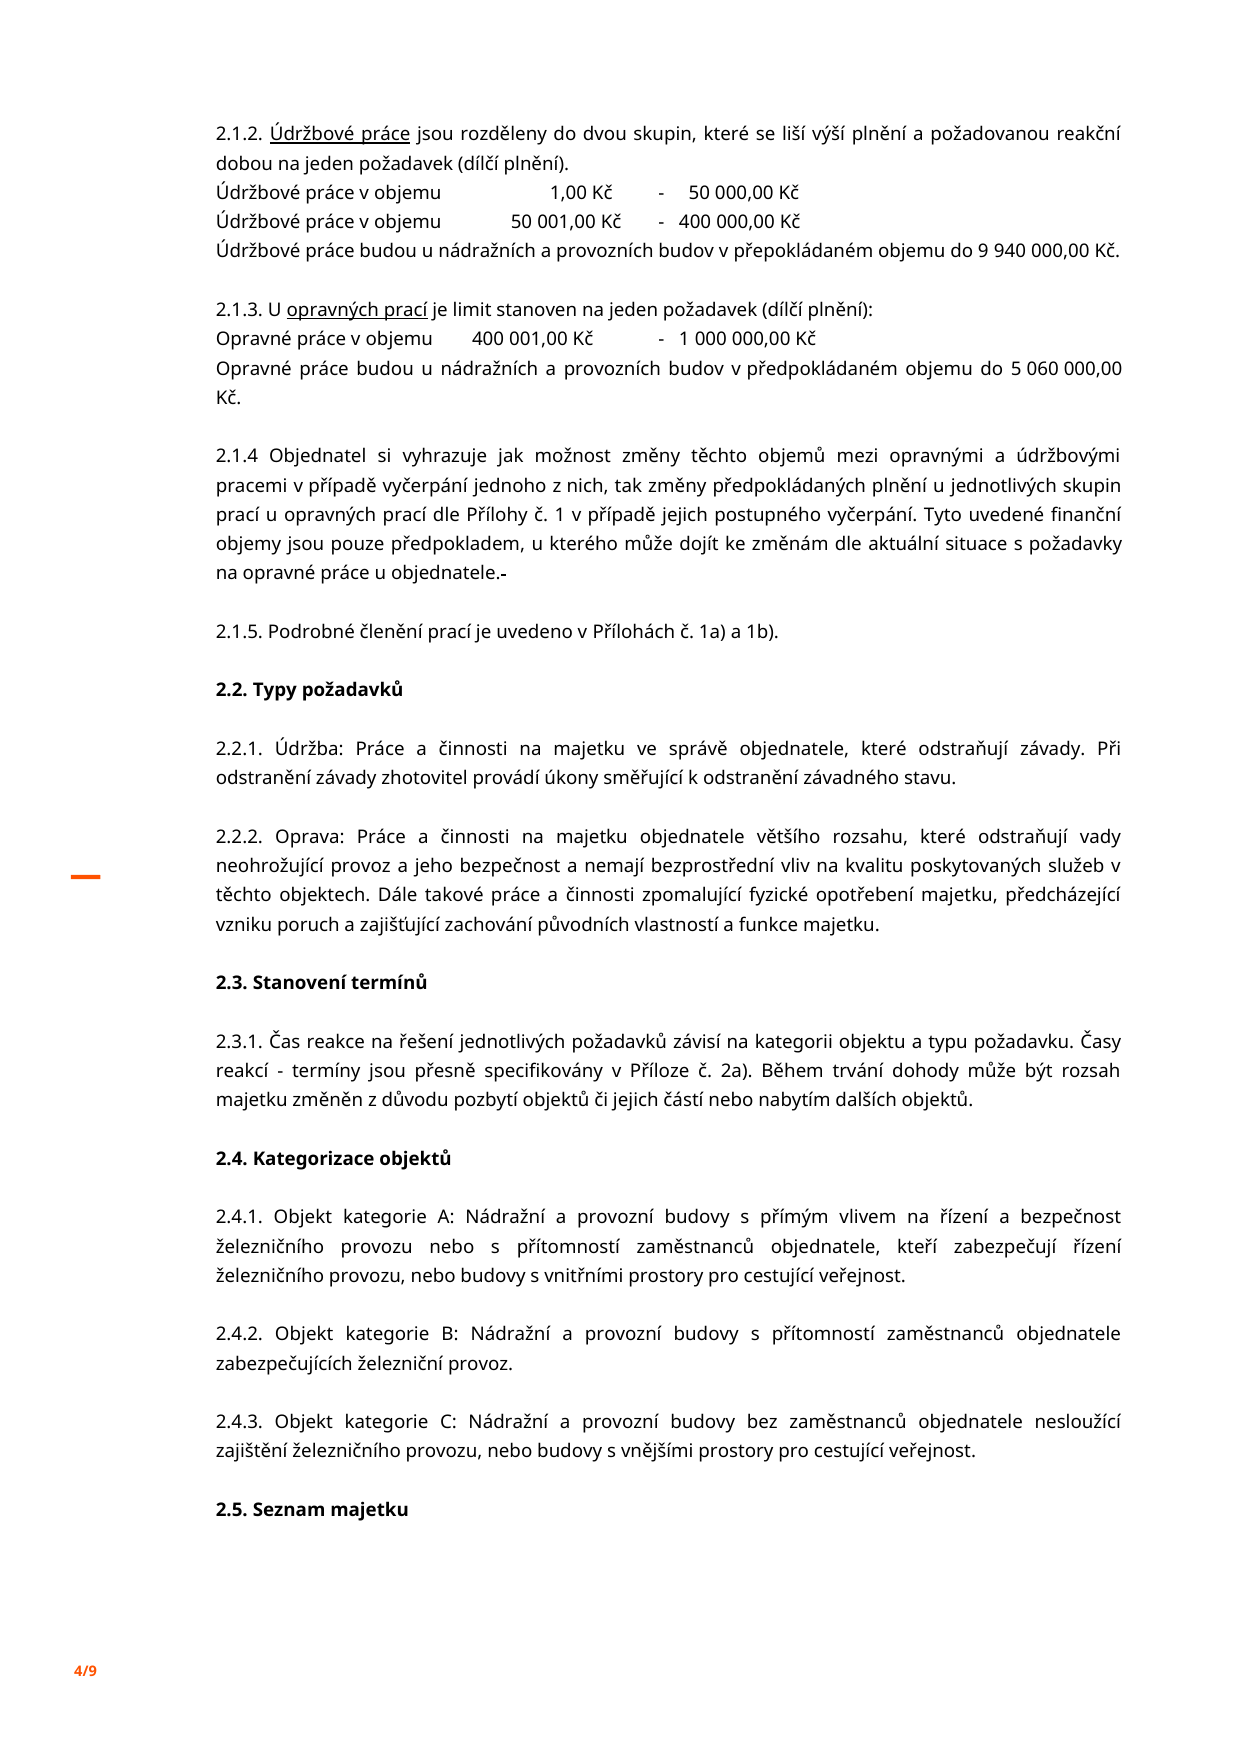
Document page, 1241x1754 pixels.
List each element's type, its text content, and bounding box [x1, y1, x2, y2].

text Údržbové práce v objemu 50 001,00 Kč - 400 000,00 Kč [216, 208, 1122, 234]
text Údržbové práce v objemu 1,00 Kč - 50 000,00 Kč [216, 179, 1122, 205]
text 2.4.3. Objekt kategorie C: Nádražní a provozní budovy bez zaměstnanců objednatele nesloužící zajištění železničního provozu, nebo budovy s vnějšími prostory pro cestující veřejnost. [216, 1408, 1122, 1463]
text 2.1.3. U opravných prací je limit stanoven na jeden požadavek (dílčí plnění): [216, 296, 1122, 322]
text 2.2.1. Údržba: Práce a činnosti na majetku ve správě objednatele, které odstraňují závady. Při odstranění závady zhotovitel provádí úkony směřující k odstranění závadného stavu. [216, 735, 1122, 790]
text 2.1.4 Objednatel si vyhrazuje jak možnost změny těchto objemů mezi opravnými a údržbovými pracemi v případě vyčerpání jednoho z nich, tak změny předpokládaných plnění u jednotlivých skupin prací u opravných prací dle Přílohy č. 1 v případě jejich postupného vyčerpání. Tyto uvedené finanční objemy jsou pouze předpokladem, u kterého může dojít ke změnám dle aktuální situace s požadavky na opravné práce u objednatele. [216, 443, 1122, 585]
text 2.4.2. Objekt kategorie B: Nádražní a provozní budovy s přítomností zaměstnanců objednatele zabezpečujících železniční provoz. [216, 1321, 1122, 1376]
text 2.2. Typy požadavků [216, 677, 1122, 702]
text 2.1.5. Podrobné členění prací je uvedeno v Přílohách č. 1a) a 1b). [216, 618, 1122, 644]
text 2.5. Seznam majetku [216, 1496, 1122, 1522]
text Opravné práce v objemu 400 001,00 Kč - 1 000 000,00 Kč [216, 326, 1122, 351]
text 2.3.1. Čas reakce na řešení jednotlivých požadavků závisí na kategorii objektu a typu požadavku. Časy reakcí - termíny jsou přesně specifikovány v Příloze č. 2a). Během trvání dohody může být rozsah majetku změněn z důvodu pozbytí objektů či jejich částí nebo nabytím dalších objektů. [216, 1028, 1122, 1112]
text 2.4.1. Objekt kategorie A: Nádražní a provozní budovy s přímým vlivem na řízení a bezpečnost železničního provozu nebo s přítomností zaměstnanců objednatele, kteří zabezpečují řízení železničního provozu, nebo budovy s vnitřními prostory pro cestující veřejnost. [216, 1204, 1122, 1288]
text Údržbové práce budou u nádražních a provozních budov v přepokládaném objemu do 9 940 000,00 Kč. [216, 238, 1122, 263]
text 2.1.2. Údržbové práce jsou rozděleny do dvou skupin, které se liší výší plnění a požadovanou reakční dobou na jeden požadavek (dílčí plnění). [216, 121, 1122, 175]
text Opravné práce budou u nádražních a provozních budov v předpokládaném objemu do 5 060 000,00 Kč. [216, 355, 1122, 409]
text 2.3. Stanovení termínů [216, 969, 1122, 995]
text 2.4. Kategorizace objektů [216, 1145, 1122, 1171]
text 2.2.2. Oprava: Práce a činnosti na majetku objednatele většího rozsahu, které odstraňují vady neohrožující provoz a jeho bezpečnost a nemají bezprostřední vliv na kvalitu poskytovaných služeb v těchto objektech. Dále takové práce a činnosti zpomalující fyzické opotřebení majetku, předcházející vzniku poruch a zajišťující zachování původních vlastností a funkce majetku. [216, 823, 1122, 936]
